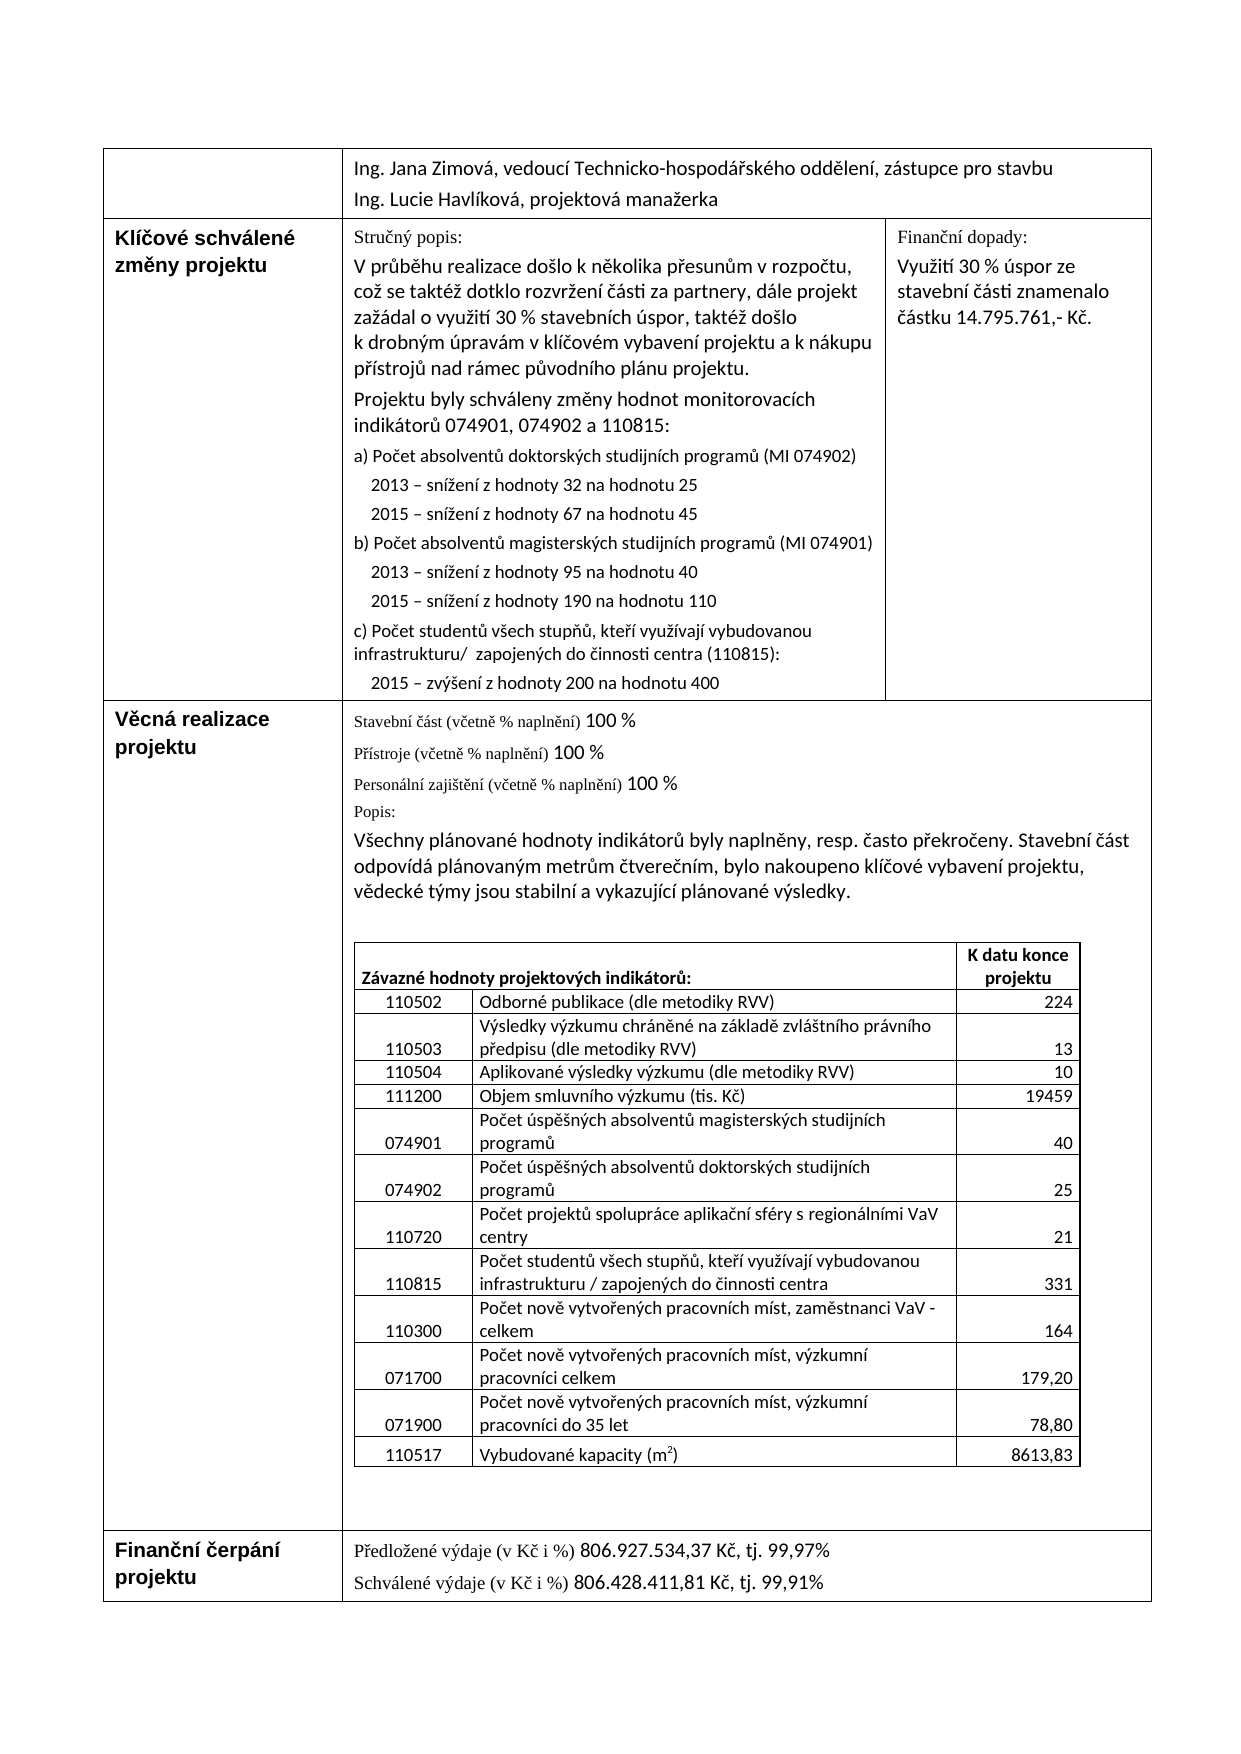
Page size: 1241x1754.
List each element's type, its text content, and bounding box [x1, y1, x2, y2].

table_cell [343, 149, 1151, 218]
table_cell Stavební část (včetně % naplnění) 100 % Přístroje (včetně % naplnění) 100 % Personální zajištění (včetně % naplnění) 100 % Popis: Všechny plánované hodnoty indikátorů byly naplněny, resp. často překročeny. Stavební část odpovídá plánovaným metrům čtverečním, bylo nakoupeno klíčové vybavení projektu, vědecké týmy jsou stabilní a vykazující plánované výsledky. [343, 701, 1151, 1530]
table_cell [104, 1531, 342, 1601]
table_cell Věcná realizace projektu [104, 701, 342, 1530]
table_cell Finanční dopady: Využití 30 % úspor ze stavební části znamenalo částku 14.795.761,- Kč. [886, 219, 1151, 700]
table_cell Stručný popis: V průběhu realizace došlo k několika přesunům v rozpočtu, což se taktéž dotklo rozvržení části za partnery, dále projekt zažádal o využití 30 % stavebních úspor, taktéž došlo k drobným úpravám v klíčovém vybavení projektu a k nákupu přístrojů nad rámec původního plánu projektu. Projektu byly schváleny změny hodnot monitorovacích indikátorů 074901, 074902 a 110815: a) Počet absolventů doktorských studijních programů (MI 074902) 2013 – snížení z hodnoty 32 na hodnotu 25 2015 – snížení z hodnoty 67 na hodnotu 45 b) Počet absolventů magisterských studijních programů (MI 074901) 2013 – snížení z hodnoty 95 na hodnotu 40 2015 – snížení z hodnoty 190 na hodnotu 110 c) Počet studentů všech stupňů, kteří využívají vybudovanou infrastrukturu/ zapojených do činnosti centra (110815): 2015 – zvýšení z hodnoty 200 na hodnotu 400 [343, 219, 885, 700]
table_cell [343, 1531, 1151, 1601]
table_cell Klíčové schválené změny projektu [104, 219, 342, 700]
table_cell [104, 149, 342, 218]
